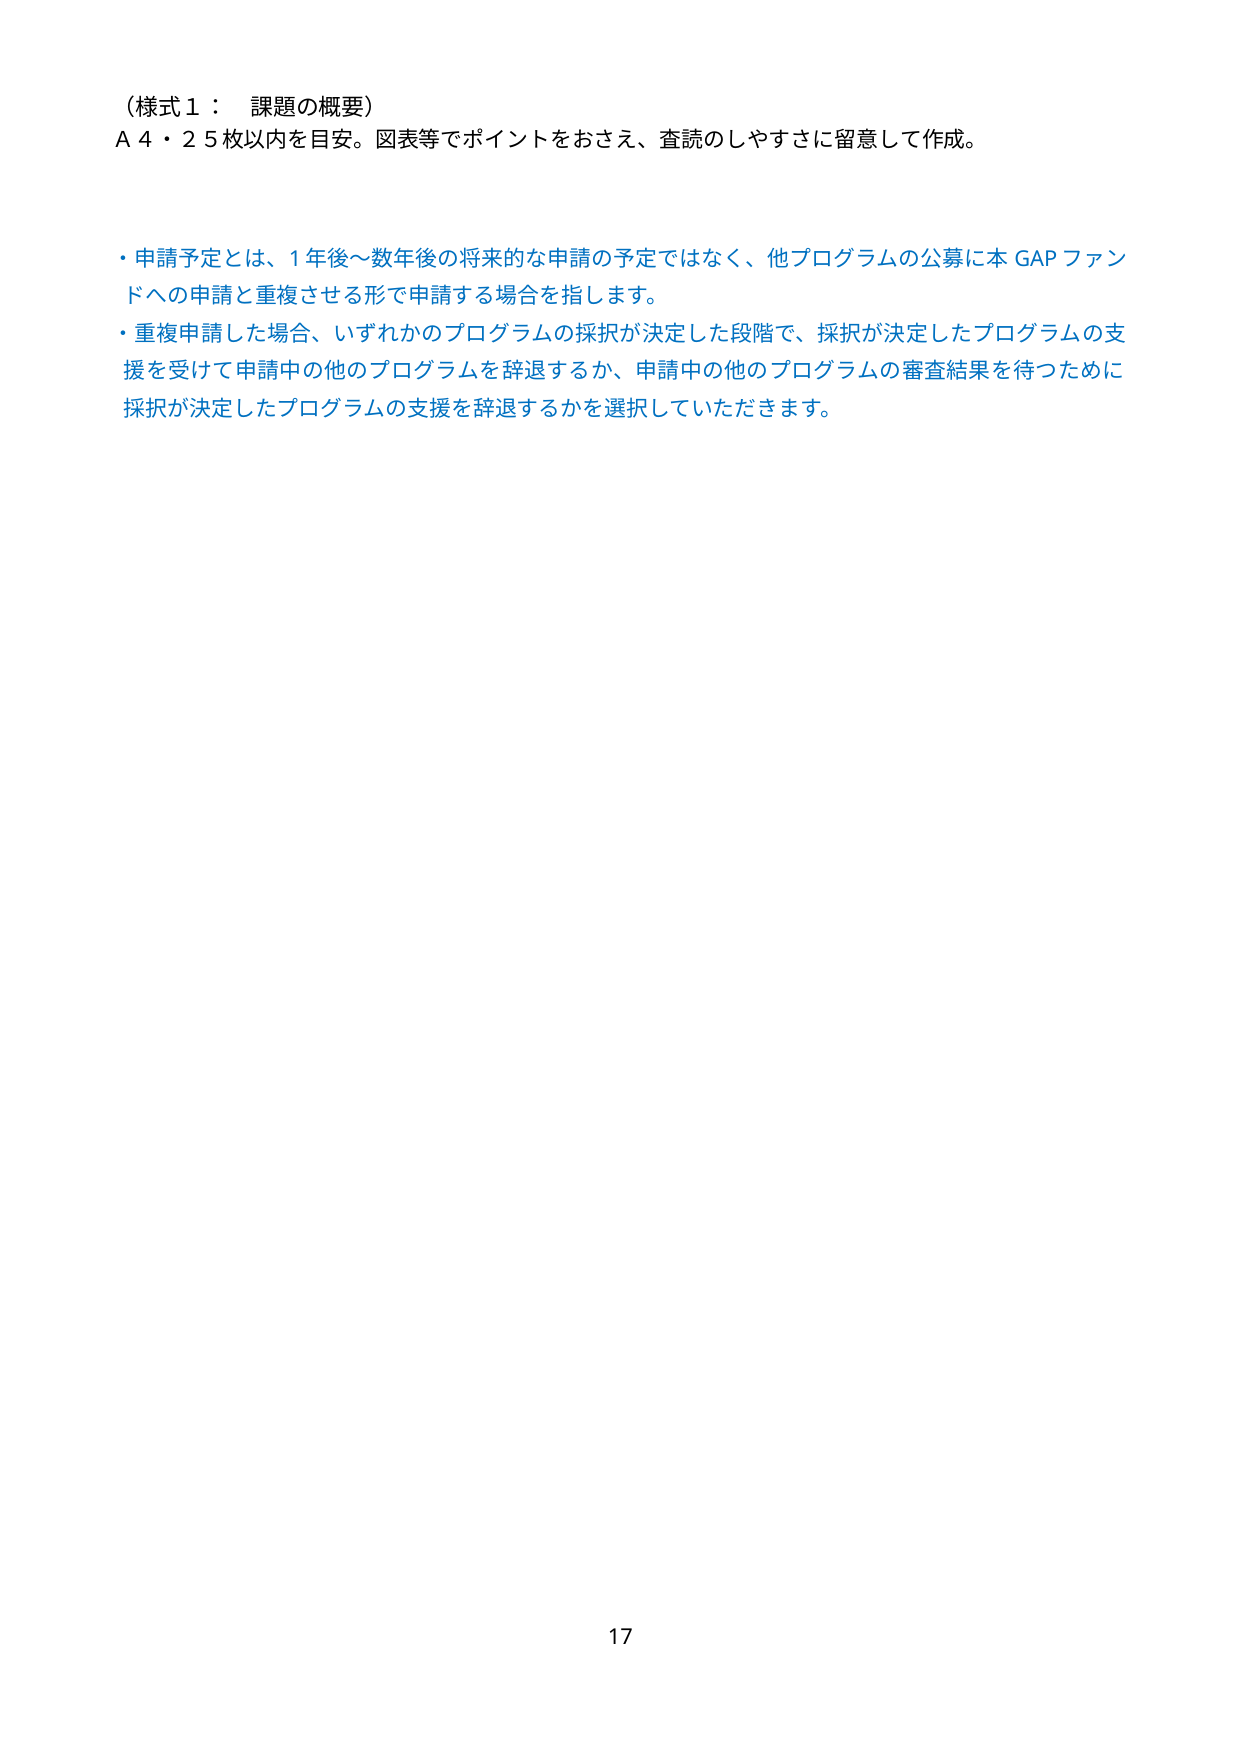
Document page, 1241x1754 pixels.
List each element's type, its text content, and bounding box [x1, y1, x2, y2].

text ・重複申請した場合、いずれかのプログラムの採択が決定した段階で、採択が決定したプログラムの支援を受けて申請中の他のプログラムを辞退するか、申請中の他のプログラムの審査結果を待つために採択が決定したプログラムの支援を辞退するかを選択していただきます。 [112, 313, 1128, 426]
text ・申請予定とは、1年後～数年後の将来的な申請の予定ではなく、他プログラムの公募に本GAPファンドへの申請と重複させる形で申請する場合を指します。 [112, 238, 1128, 313]
